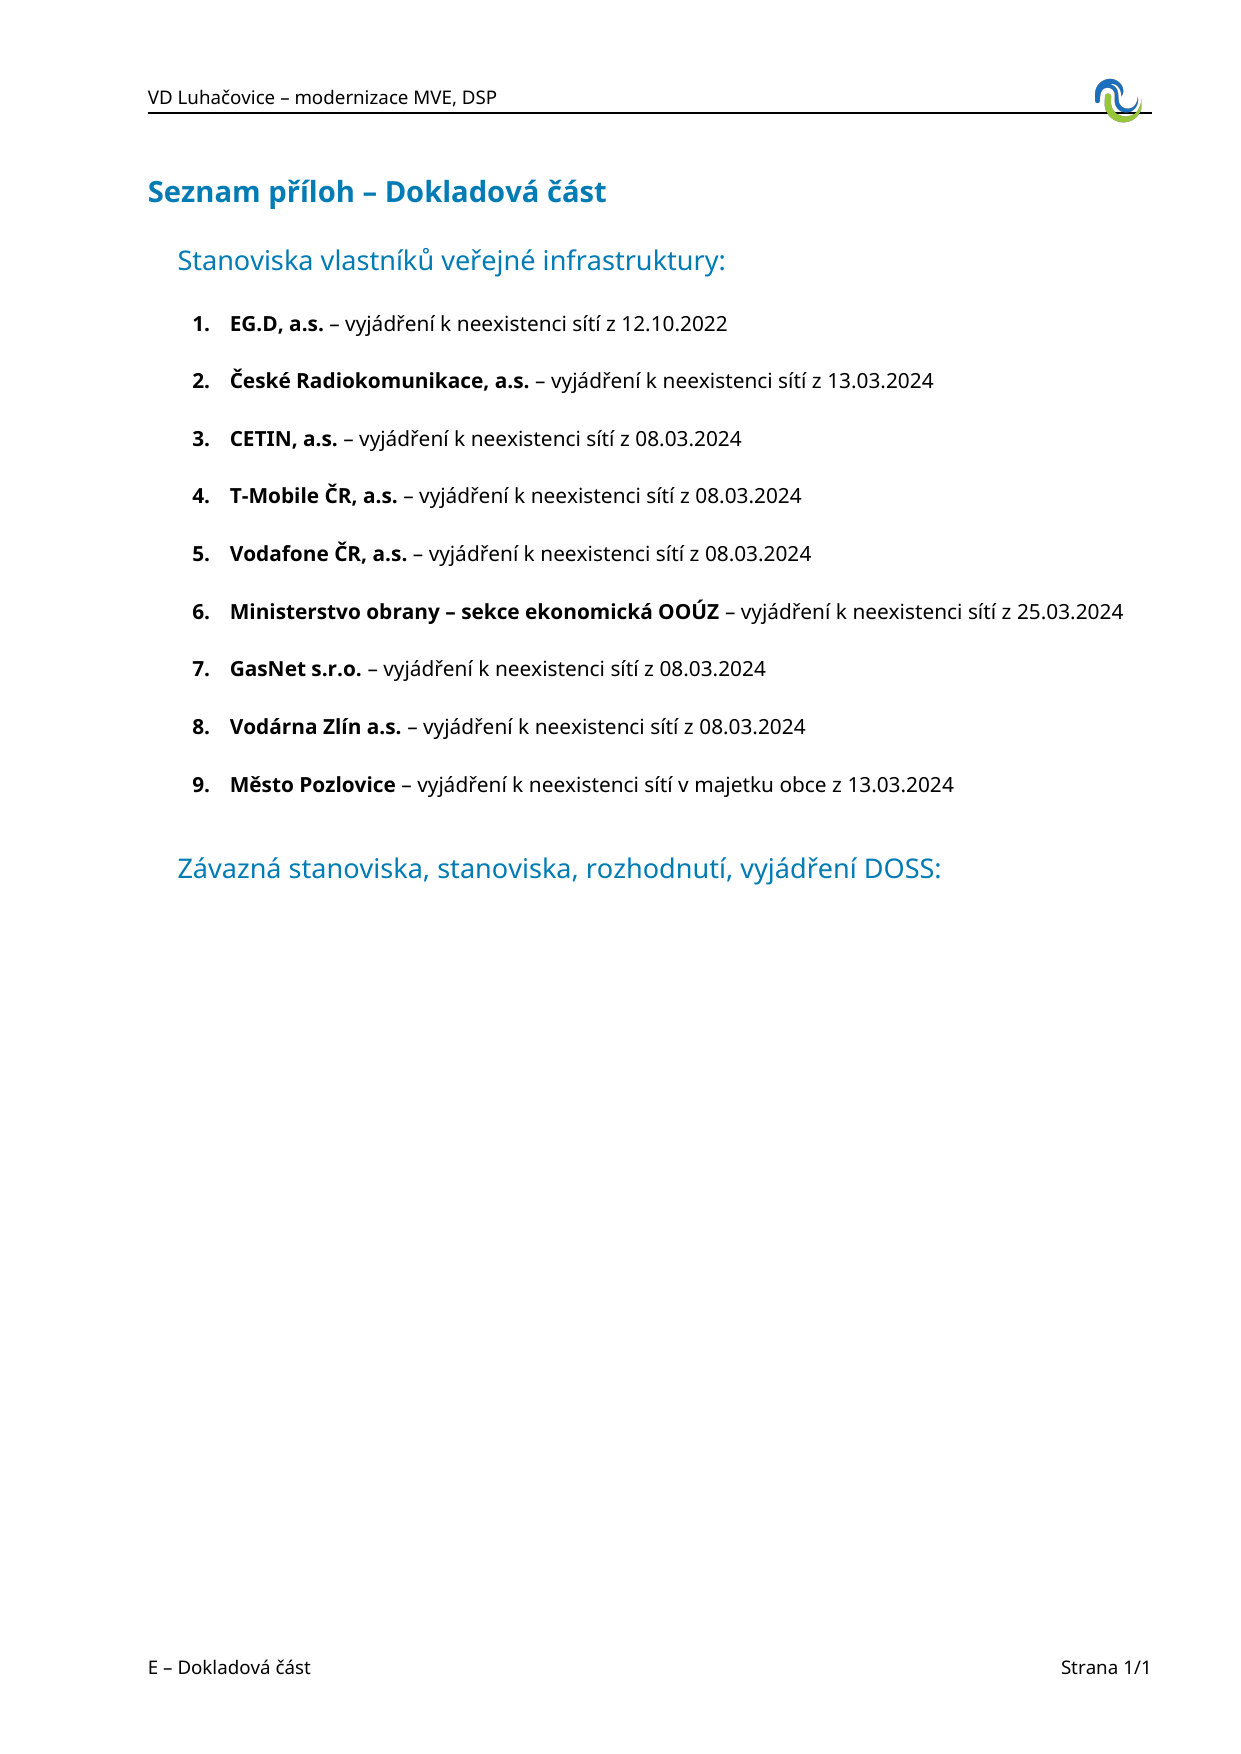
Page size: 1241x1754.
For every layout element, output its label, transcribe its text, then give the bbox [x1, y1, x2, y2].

subtitle Vodárna Zlín a.s. – vyjádření k neexistenci sítí z 08.03.2024 [192, 712, 1152, 741]
picture [1095, 77, 1142, 124]
subtitle CETIN, a.s. – vyjádření k neexistenci sítí z 08.03.2024 [192, 424, 1152, 452]
subtitle GasNet s.r.o. – vyjádření k neexistenci sítí z 08.03.2024 [192, 654, 1152, 683]
subtitle Stanoviska vlastníků veřejné infrastruktury: [148, 241, 1152, 278]
subtitle Závazná stanoviska, stanoviska, rozhodnutí, vyjádření DOSS: [148, 849, 1152, 886]
subtitle Seznam příloh – Dokladová část [148, 171, 1152, 211]
subtitle Ministerstvo obrany – sekce ekonomická OOÚZ – vyjádření k neexistenci sítí z 25.03.2024 [192, 597, 1152, 625]
subtitle T-Mobile ČR, a.s. – vyjádření k neexistenci sítí z 08.03.2024 [192, 482, 1152, 510]
subtitle Vodafone ČR, a.s. – vyjádření k neexistenci sítí z 08.03.2024 [192, 539, 1152, 568]
subtitle EG.D, a.s. – vyjádření k neexistenci sítí z 12.10.2022 [192, 309, 1152, 337]
subtitle Město Pozlovice – vyjádření k neexistenci sítí v majetku obce z 13.03.2024 [192, 770, 1152, 798]
subtitle České Radiokomunikace, a.s. – vyjádření k neexistenci sítí z 13.03.2024 [192, 366, 1152, 395]
